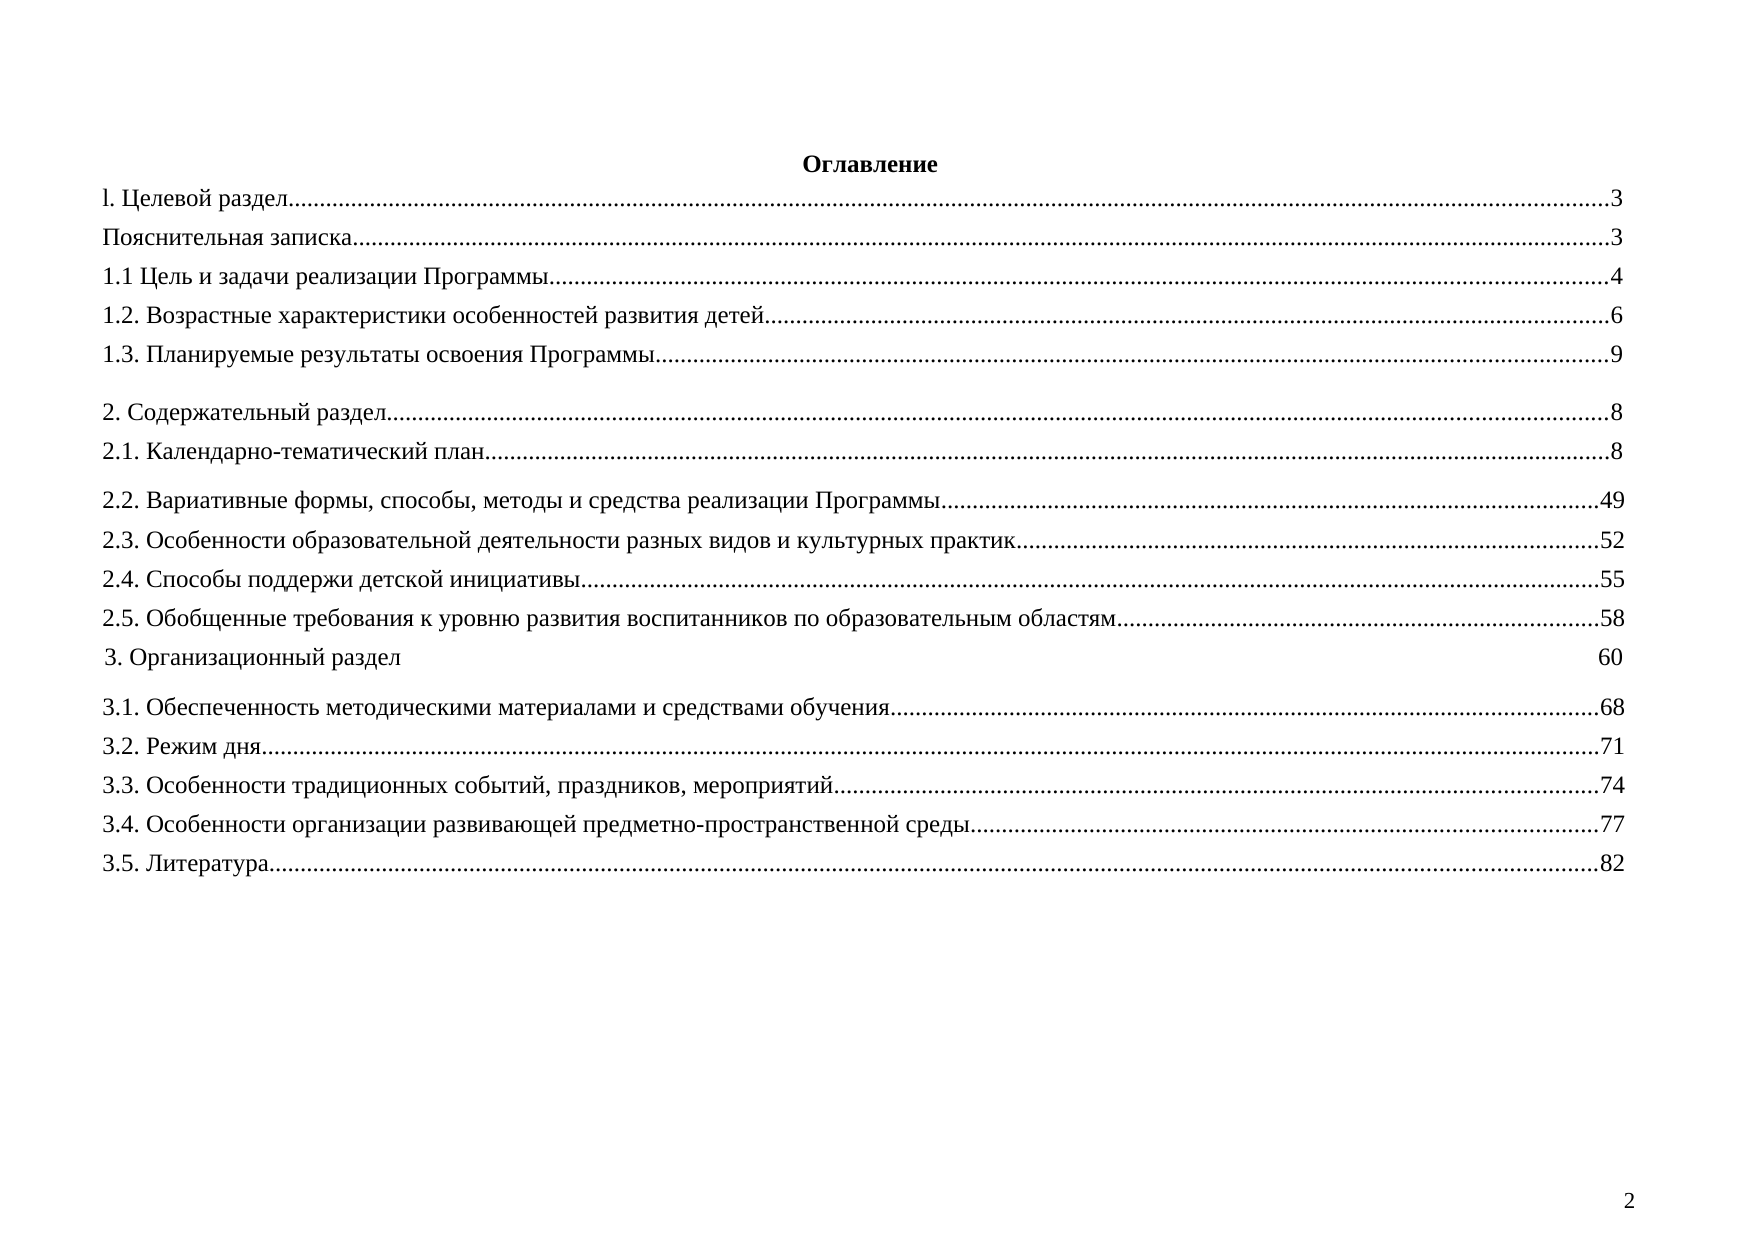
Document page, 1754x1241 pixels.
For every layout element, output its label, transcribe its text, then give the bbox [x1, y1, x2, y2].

text Оглавление [802, 149, 1635, 178]
text 3.4. Особенности организации развивающей предметно-пространственной среды 77 [102, 809, 1635, 838]
text 1.1 Цель и задачи реализации Программы 4 [102, 261, 1635, 290]
text 2. Содержательный раздел 8 [102, 397, 1635, 426]
text l. Целевой раздел 3 [102, 183, 1635, 211]
text 2.2. Вариативные формы, способы, методы и средства реализации Программы 49 [102, 486, 1635, 514]
text 1.3. Планируемые результаты освоения Программы 9 [102, 339, 1635, 368]
text 3.5. Литература 82 [102, 848, 1635, 877]
text 1.2. Возрастные характеристики особенностей развития детей 6 [102, 300, 1635, 329]
text 3.3. Особенности традиционных событий, праздников, мероприятий 74 [102, 770, 1635, 799]
text 3. Организационный раздел 60 [104, 642, 1635, 671]
text 2.5. Обобщенные требования к уровню развития воспитанников по образовательным областям 58 [102, 603, 1635, 632]
text Пояснительная записка 3 [102, 222, 1635, 250]
text 3.2. Режим дня 71 [102, 731, 1635, 760]
text 2.4. Способы поддержи детской инициативы 55 [102, 564, 1635, 593]
text 2.1. Календарно-тематический план 8 [102, 436, 1635, 465]
text 2.3. Особенности образовательной деятельности разных видов и культурных практик 52 [102, 525, 1635, 553]
text 3.1. Обеспеченность методическими материалами и средствами обучения 68 [102, 692, 1635, 721]
